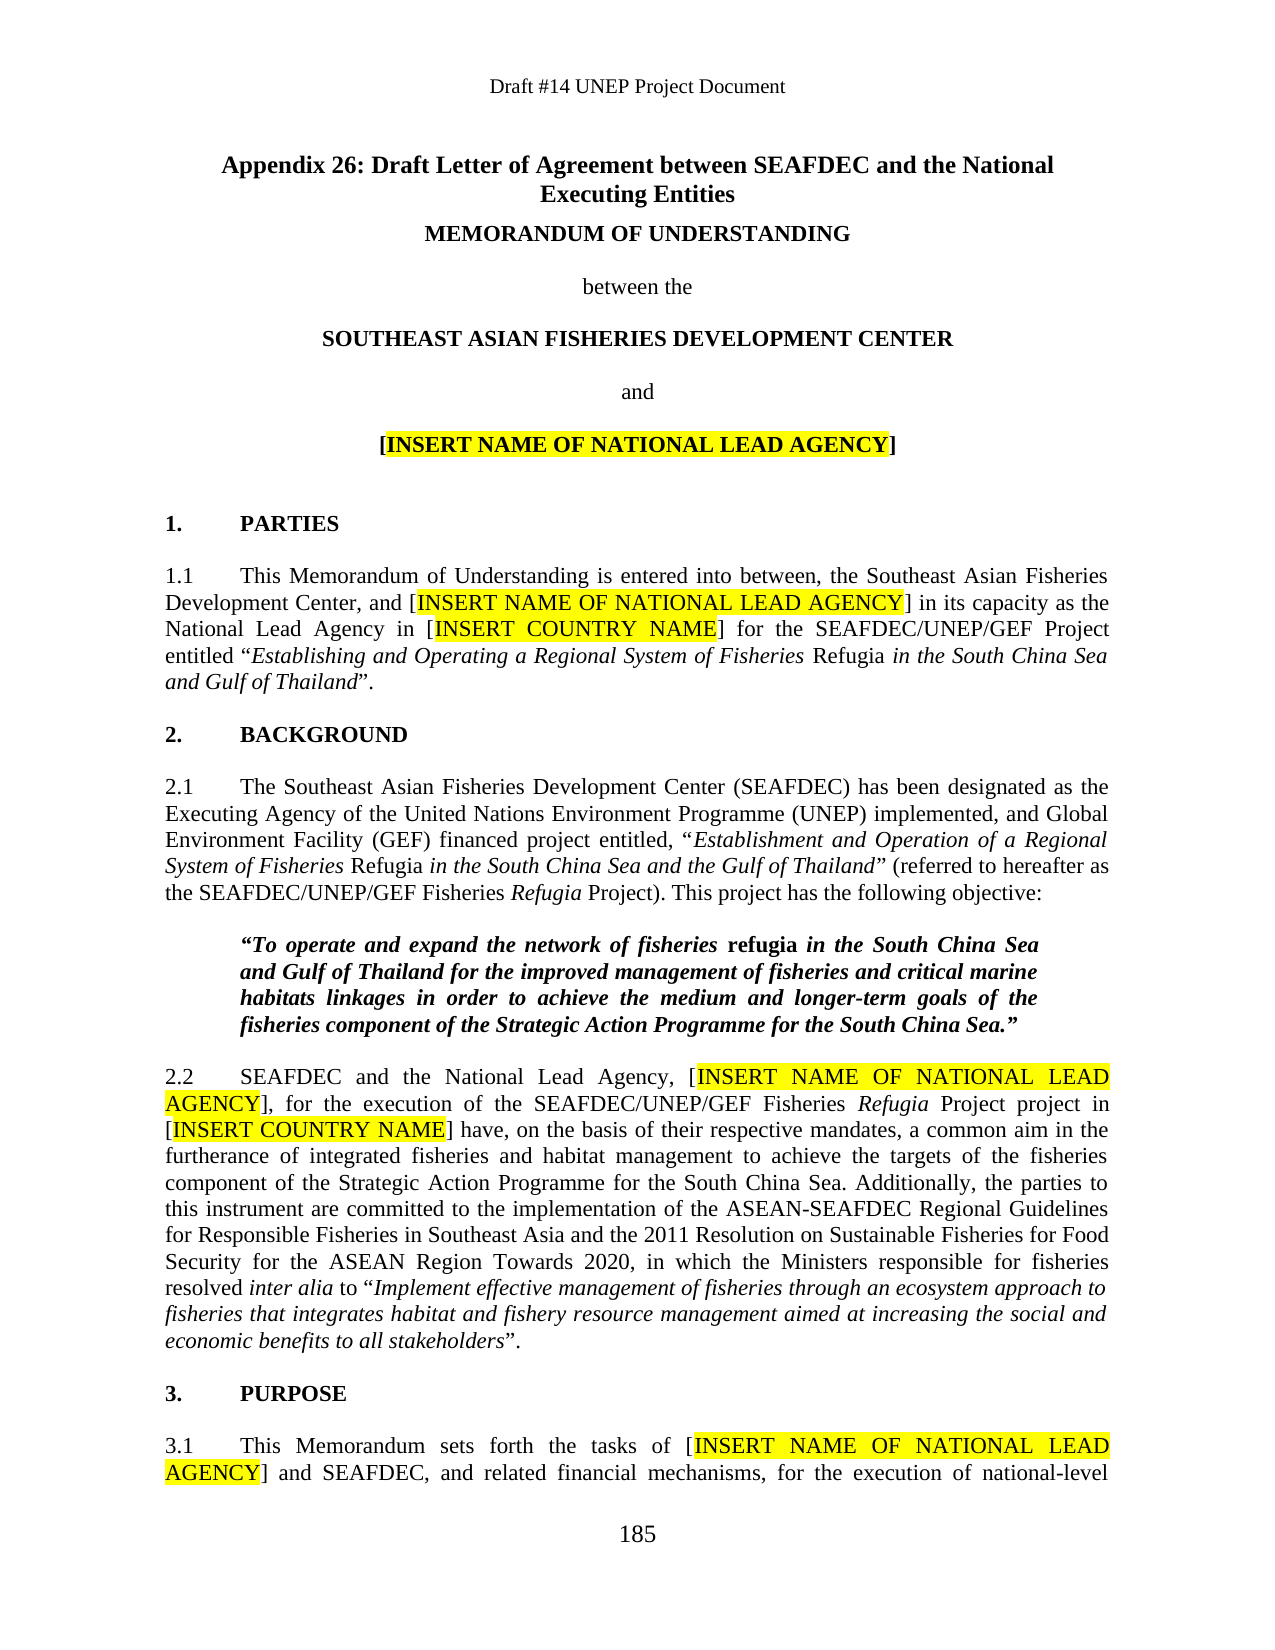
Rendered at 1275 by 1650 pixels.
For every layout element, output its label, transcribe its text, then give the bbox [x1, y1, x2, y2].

text [INSERT NAME OF NATIONAL LEAD AGENCY] [165, 431, 386, 457]
text “To operate and expand the network of fisheries refugia in the South China Sea and Gulf of Thailand for the improved management of fisheries and critical marine habitats linkages in order to achieve the medium and longer-term goals of the fisheries component of the Strategic Action Programme for the South China Sea.” [240, 932, 1041, 1037]
text 1.1 This Memorandum of Understanding is entered into between, the Southeast Asian Fisheries Development Center, and [INSERT NAME OF NATIONAL LEAD AGENCY] in its capacity as the National Lead Agency in [INSERT COUNTRY NAME] for the SEAFDEC/UNEP/GEF Project entitled “Establishing and Operating a Regional System of Fisheries Refugia in the South China Sea and Gulf of Thailand”. [165, 563, 1110, 694]
text and [165, 378, 1110, 404]
text MEMORANDUM OF UNDERSTANDING [165, 220, 1110, 246]
text 3. PURPOSE [165, 1379, 1110, 1406]
text 2. BACKGROUND [165, 721, 1110, 747]
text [165, 1432, 1110, 1485]
text 2.2 SEAFDEC and the National Lead Agency, [INSERT NAME OF NATIONAL LEAD AGENCY], for the execution of the SEAFDEC/UNEP/GEF Fisheries Refugia Project project in [INSERT COUNTRY NAME] have, on the basis of their respective mandates, a common aim in the furtherance of integrated fisheries and habitat management to achieve the targets of the fisheries component of the Strategic Action Programme for the South China Sea. Additionally, the parties to this instrument are committed to the implementation of the ASEAN-SEAFDEC Regional Guidelines for Responsible Fisheries in Southeast Asia and the 2011 Resolution on Sustainable Fisheries for Food Security for the ASEAN Region Towards 2020, in which the Ministers responsible for fisheries resolved inter alia to “Implement effective management of fisheries through an ecosystem approach to fisheries that integrates habitat and fishery resource management aimed at increasing the social and economic benefits to all stakeholders”. [165, 1063, 1110, 1353]
text SOUTHEAST ASIAN FISHERIES DEVELOPMENT CENTER [165, 325, 1110, 352]
text [INSERT NAME OF NATIONAL LEAD AGENCY] [889, 431, 1110, 457]
text 2.1 The Southeast Asian Fisheries Development Center (SEAFDEC) has been designated as the Executing Agency of the United Nations Environment Programme (UNEP) implemented, and Global Environment Facility (GEF) financed project entitled, “Establishment and Operation of a Regional System of Fisheries Refugia in the South China Sea and the Gulf of Thailand” (referred to hereafter as the SEAFDEC/UNEP/GEF Fisheries Refugia Project). This project has the following objective: [165, 773, 1110, 905]
text 1. PARTIES [165, 510, 1110, 536]
text Appendix 26: Draft Letter of Agreement between SEAFDEC and the National Executing Entities [165, 150, 1110, 207]
text between the [165, 273, 1110, 299]
